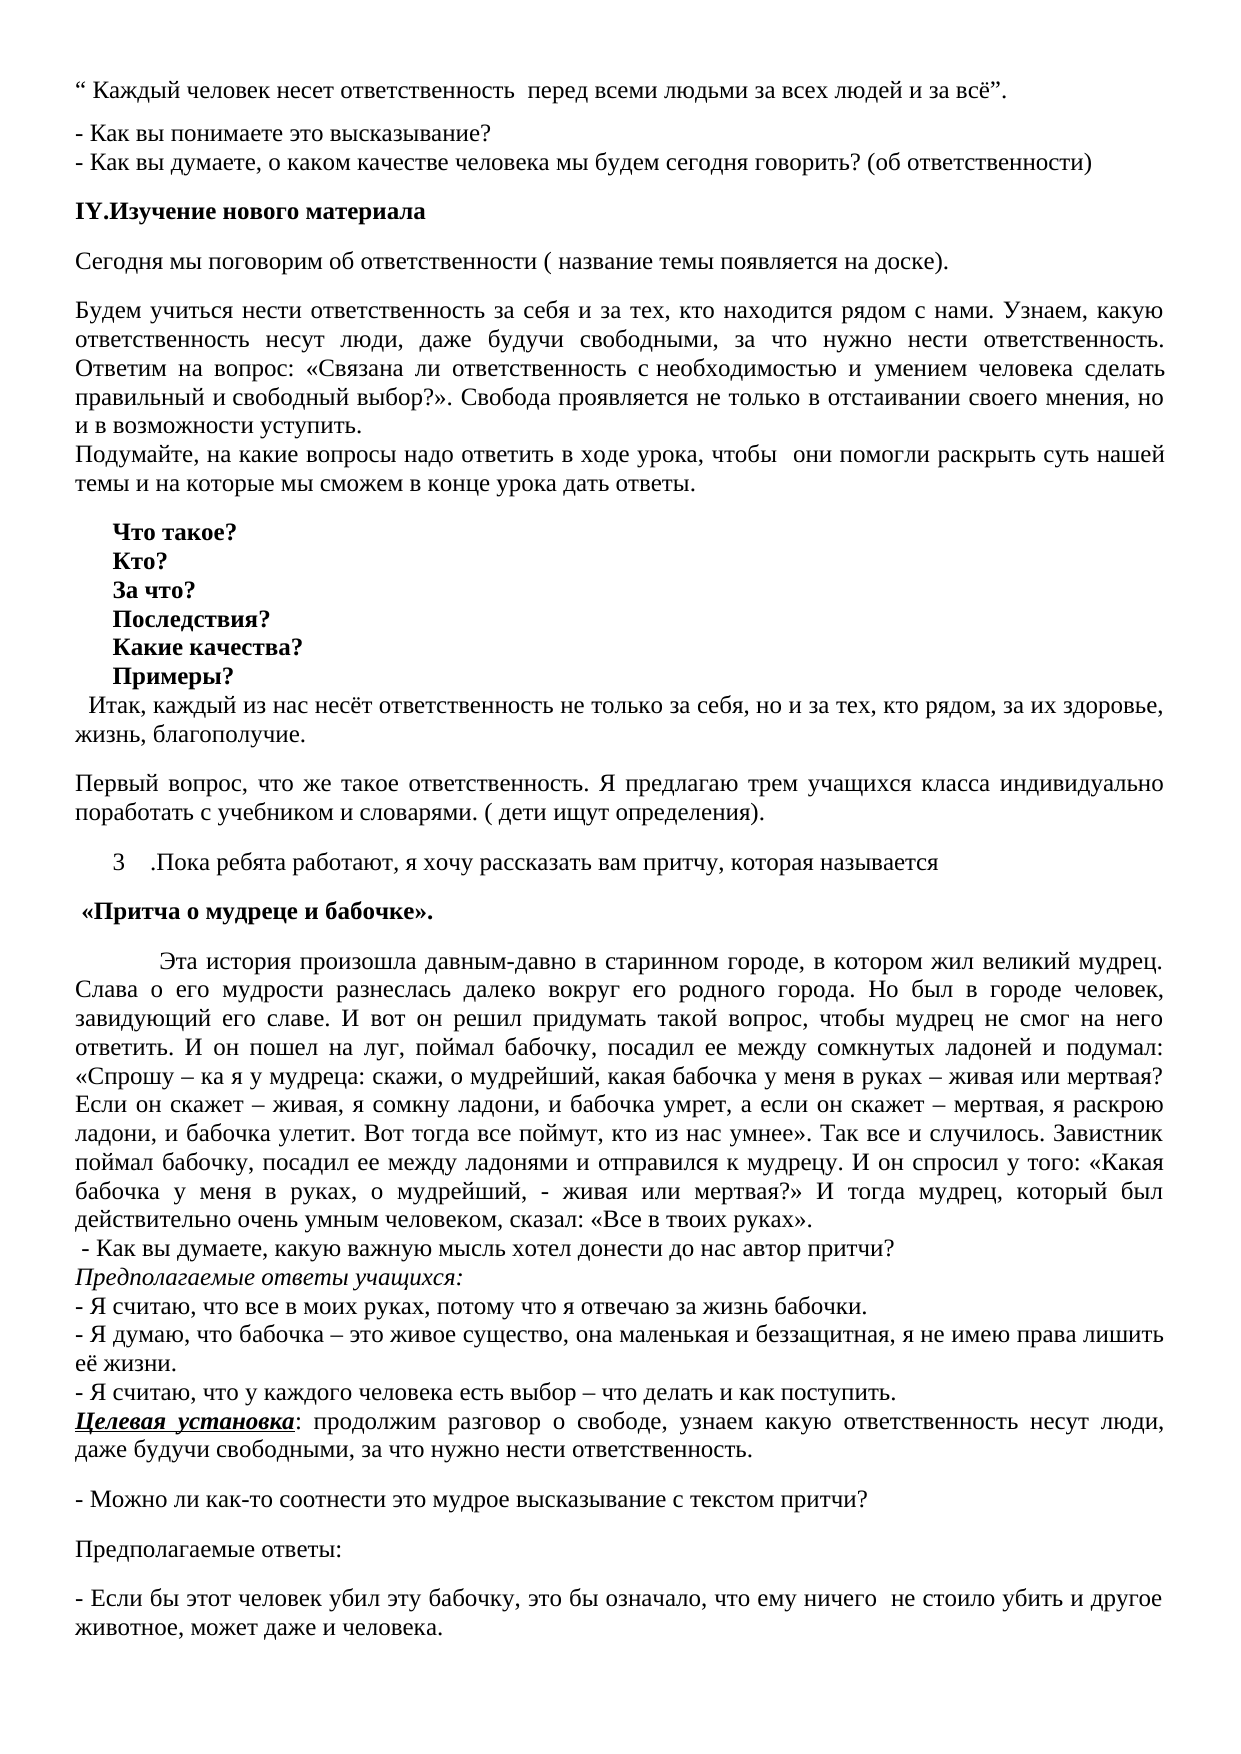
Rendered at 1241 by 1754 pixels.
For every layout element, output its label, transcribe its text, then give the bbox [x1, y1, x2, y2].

text - Можно ли как-то соотнести это мудрое высказывание с текстом притчи? [75, 1484, 1165, 1513]
text Итак, каждый из нас несёт ответственность не только за себя, но и за тех, кто рядом, за их здоровье, жизнь, благополучие. [75, 690, 1165, 747]
text Последствия? [112, 604, 1165, 632]
text Сегодня мы поговорим об ответственности ( название темы появляется на доске). [75, 246, 1165, 274]
text - Я считаю, что у каждого человека есть выбор – что делать и как поступить. [75, 1377, 1165, 1406]
text Примеры? [112, 661, 1165, 690]
text Кто? [112, 546, 1165, 575]
text - Я считаю, что все в моих руках, потому что я отвечаю за жизнь бабочки. [75, 1291, 1165, 1319]
text - Я думаю, что бабочка – это живое существо, она маленькая и беззащитная, я не имею права лишить её жизни. [75, 1319, 1165, 1377]
text - Как вы думаете, какую важную мысль хотел донести до нас автор притчи? [75, 1233, 1165, 1262]
text «Притча о мудреце и бабочке». [75, 896, 1165, 925]
text Какие качества? [112, 632, 1165, 661]
text Предполагаемые ответы: [75, 1534, 1165, 1562]
text Эта история произошла давным-давно в старинном городе, в котором жил великий мудрец. Слава о его мудрости разнеслась далеко вокруг его родного города. Но был в городе человек, завидующий его славе. И вот он решил придумать такой вопрос, чтобы мудрец не смог на него ответить. И он пошел на луг, поймал бабочку, посадил ее между сомкнутых ладоней и подумал: «Спрошу – ка я у мудреца: скажи, о мудрейший, какая бабочка у меня в руках – живая или мертвая? Если он скажет – живая, я сомкну ладони, и бабочка умрет, а если он скажет – мертвая, я раскрою ладони, и бабочка улетит. Вот тогда все поймут, кто из нас умнее». Так все и случилось. Завистник поймал бабочку, посадил ее между ладонями и отправился к мудрецу. И он спросил у того: «Какая бабочка у меня в руках, о мудрейший, - живая или мертвая?» И тогда мудрец, который был действительно очень умным человеком, сказал: «Все в твоих руках». [75, 946, 1165, 1233]
text Первый вопрос, что же такое ответственность. Я предлагаю трем учащихся класса индивидуально поработать с учебником и словарями. ( дети ищут определения). [75, 768, 1165, 826]
text IY.Изучение нового материала [75, 196, 1165, 225]
list Целевая установка: продолжим разговор о свободе, узнаем какую ответственность несут люди, даже будучи свободными, за что нужно нести ответственность. [75, 1406, 1165, 1463]
text За что? [112, 575, 1165, 604]
list .Пока ребята работают, я хочу рассказать вам притчу, которая называется [112, 847, 1165, 875]
text - Как вы понимаете это высказывание? - Как вы думаете, о каком качестве человека мы будем сегодня говорить? (об ответственности) [498, 118, 1165, 175]
text Будем учиться нести ответственность за себя и за тех, кто находится рядом с нами. Узнаем, какую ответственность несут люди, даже будучи свободными, за что нужно нести ответственность. Ответим на вопрос: «Связана ли ответственность с необходимостью и умением человека сделать правильный и свободный выбор?». Свобода проявляется не только в отстаивании своего мнения, но и в возможности уступить. [75, 295, 1165, 439]
text Что такое? [112, 517, 1165, 546]
text Подумайте, на какие вопросы надо ответить в ходе урока, чтобы они помогли раскрыть суть нашей темы и на которые мы сможем в конце урока дать ответы. [75, 439, 1165, 497]
text Предполагаемые ответы учащихся: [75, 1262, 1165, 1291]
text “ Каждый человек несет ответственность перед всеми людьми за всех людей и за всё”. [75, 75, 1165, 104]
text - Если бы этот человек убил эту бабочку, это бы означало, что ему ничего не стоило убить и другое животное, может даже и человека. [75, 1583, 1165, 1641]
